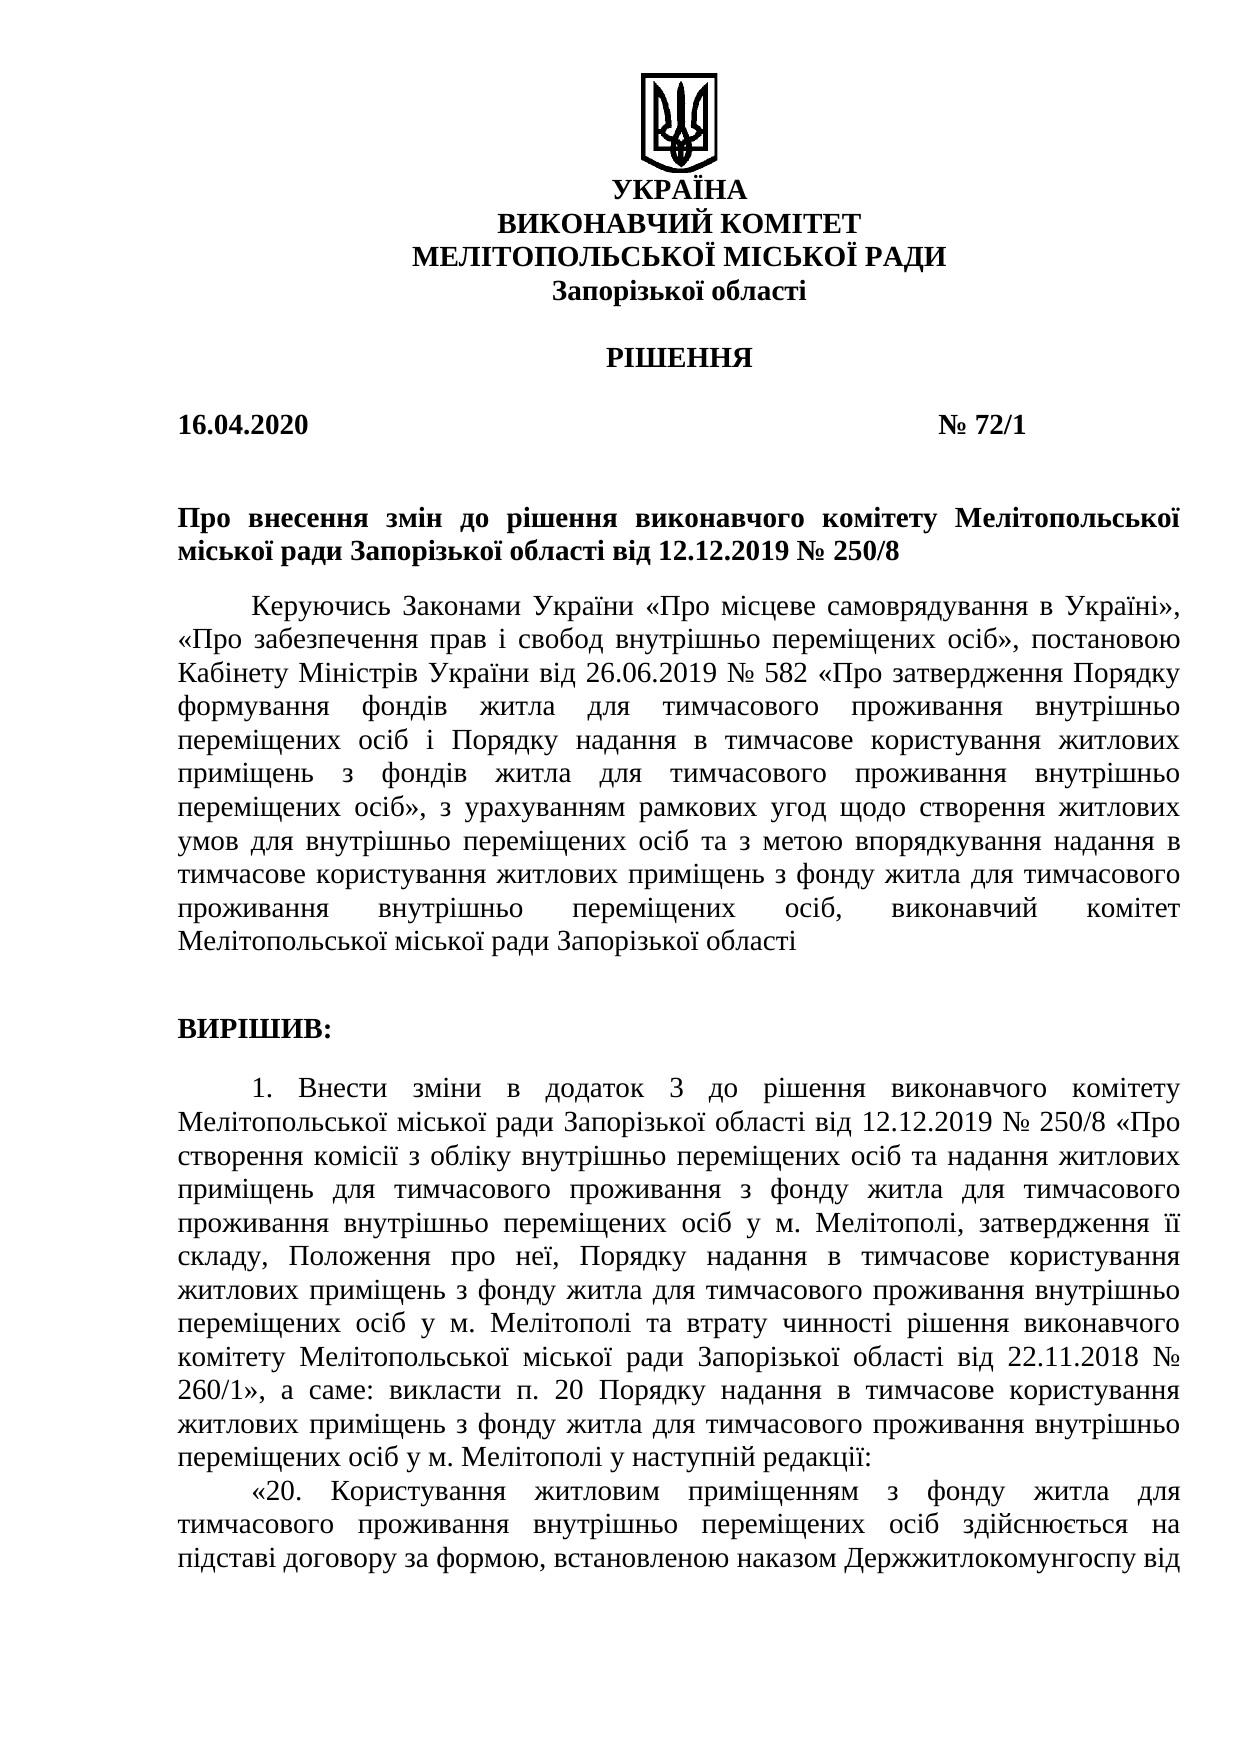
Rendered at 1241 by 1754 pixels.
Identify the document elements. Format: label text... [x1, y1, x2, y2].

text ВИРІШИВ: [177, 1011, 1181, 1045]
text 1. Внести зміни в додаток 3 до рішення виконавчого комітету Мелітопольської міської ради Запорізької області від 12.12.2019 № 250/8 «Про створення комісії з обліку внутрішньо переміщених осіб та надання житлових приміщень для тимчасового проживання з фонду житла для тимчасового проживання внутрішньо переміщених осіб у м. Мелітополі, затвердження її складу, Положення про неї, Порядку надання в тимчасове користування житлових приміщень з фонду житла для тимчасового проживання внутрішньо переміщених осіб у м. Мелітополі та втрату чинності рішення виконавчого комітету Мелітопольської міської ради Запорізької області від 22.11.2018 № 260/1», а саме: викласти п. 20 Порядку надання в тимчасове користування житлових приміщень з фонду житла для тимчасового проживання внутрішньо переміщених осіб у м. Мелітополі у наступній редакції: [177, 1071, 1181, 1473]
text «20. Користування житловим приміщенням з фонду житла для тимчасового проживання внутрішньо переміщених осіб здійснюється на підставі договору за формою, встановленою наказом Держжитлокомунгоспу від [177, 1473, 1181, 1574]
text Про внесення змін до рішення виконавчого комітету Мелітопольської міської ради Запорізької області від 12.12.2019 № 250/8 [177, 500, 1181, 567]
text Запорізької області [177, 273, 1181, 306]
text Керуючись Законами України «Про місцеве самоврядування в Україні», «Про забезпечення прав і свобод внутрішньо переміщених осіб», постановою Кабінету Міністрів України від 26.06.2019 № 582 «Про затвердження Порядку формування фондів житла для тимчасового проживання внутрішньо переміщених осіб і Порядку надання в тимчасове користування житлових приміщень з фондів житла для тимчасового проживання внутрішньо переміщених осіб», з урахуванням рамкових угод щодо створення житлових умов для внутрішньо переміщених осіб та з метою впорядкування надання в тимчасове користування житлових приміщень з фонду житла для тимчасового проживання внутрішньо переміщених осіб, виконавчий комітет Мелітопольської міської ради Запорізької області [177, 588, 1181, 957]
text ВИКОНАВЧИЙ КОМІТЕТ [177, 206, 1181, 239]
text РІШЕННЯ [177, 340, 1181, 373]
text УКРАЇНА [177, 172, 1181, 206]
text МЕЛІТОПОЛЬСЬКОЇ МІСЬКОЇ РАДИ [177, 239, 1181, 273]
text 16.04.2020 № 72/1 [177, 407, 1181, 441]
